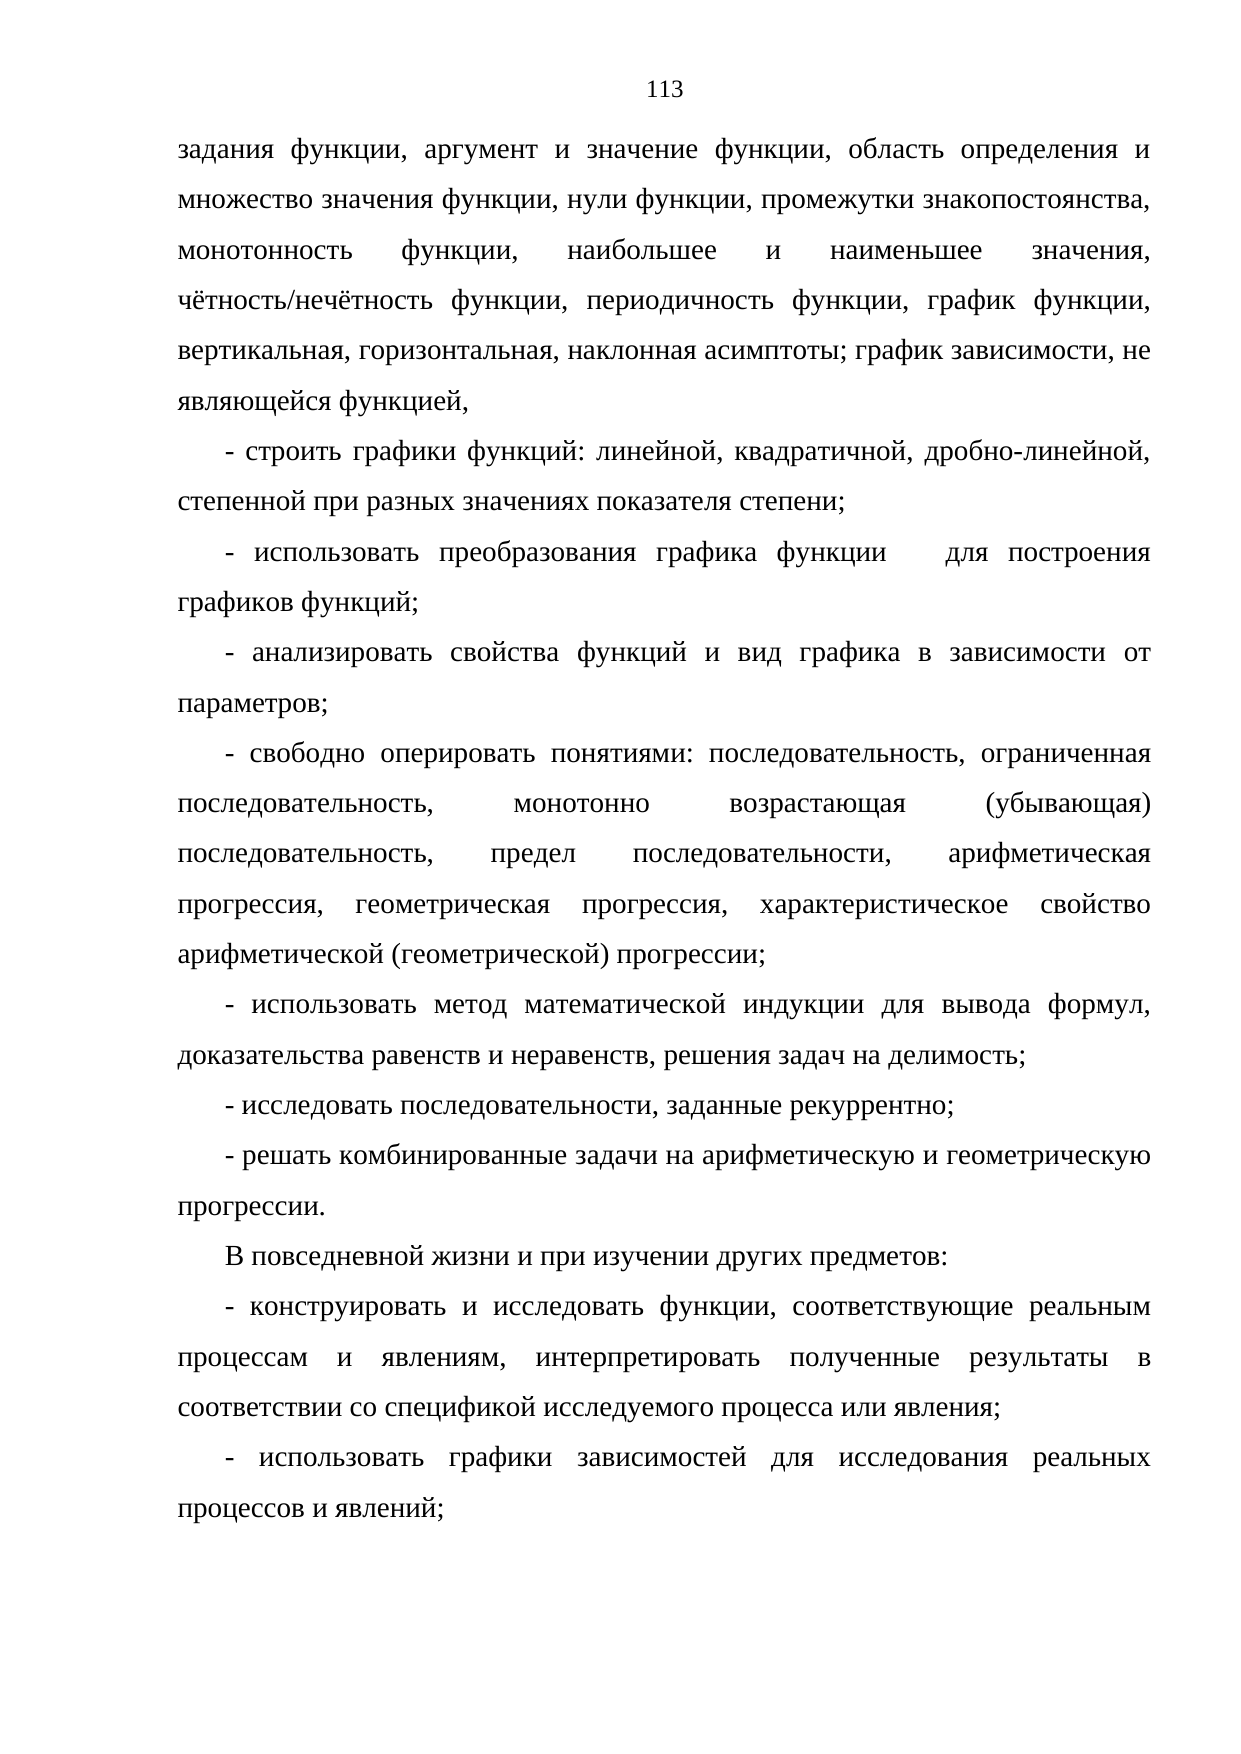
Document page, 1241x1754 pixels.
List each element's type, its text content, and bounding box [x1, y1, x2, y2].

text - использовать преобразования графика функции для построения графиков функций; [177, 534, 1152, 618]
text - строить графики функций: линейной, квадратичной, дробно-линейной, степенной при разных значениях показателя степени; [177, 433, 1152, 517]
text - решать комбинированные задачи на арифметическую и геометрическую прогрессии. [177, 1137, 1152, 1221]
text - использовать графики зависимостей для исследования реальных процессов и явлений; [177, 1439, 1152, 1523]
text - анализировать свойства функций и вид графика в зависимости от параметров; [177, 634, 1152, 718]
text - конструировать и исследовать функции, соответствующие реальным процессам и явлениям, интерпретировать полученные результаты в соответствии со спецификой исследуемого процесса или явления; [177, 1288, 1152, 1423]
text В повседневной жизни и при изучении других предметов: [177, 1238, 1152, 1272]
text - свободно оперировать понятиями: последовательность, ограниченная последовательность, монотонно возрастающая (убывающая) последовательность, предел последовательности, арифметическая прогрессия, геометрическая прогрессия, характеристическое свойство арифметической (геометрической) прогрессии; [177, 735, 1152, 970]
text - использовать метод математической индукции для вывода формул, доказательства равенств и неравенств, решения задач на делимость; [177, 987, 1152, 1070]
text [177, 131, 1152, 416]
text - исследовать последовательности, заданные рекуррентно; [177, 1087, 1152, 1121]
